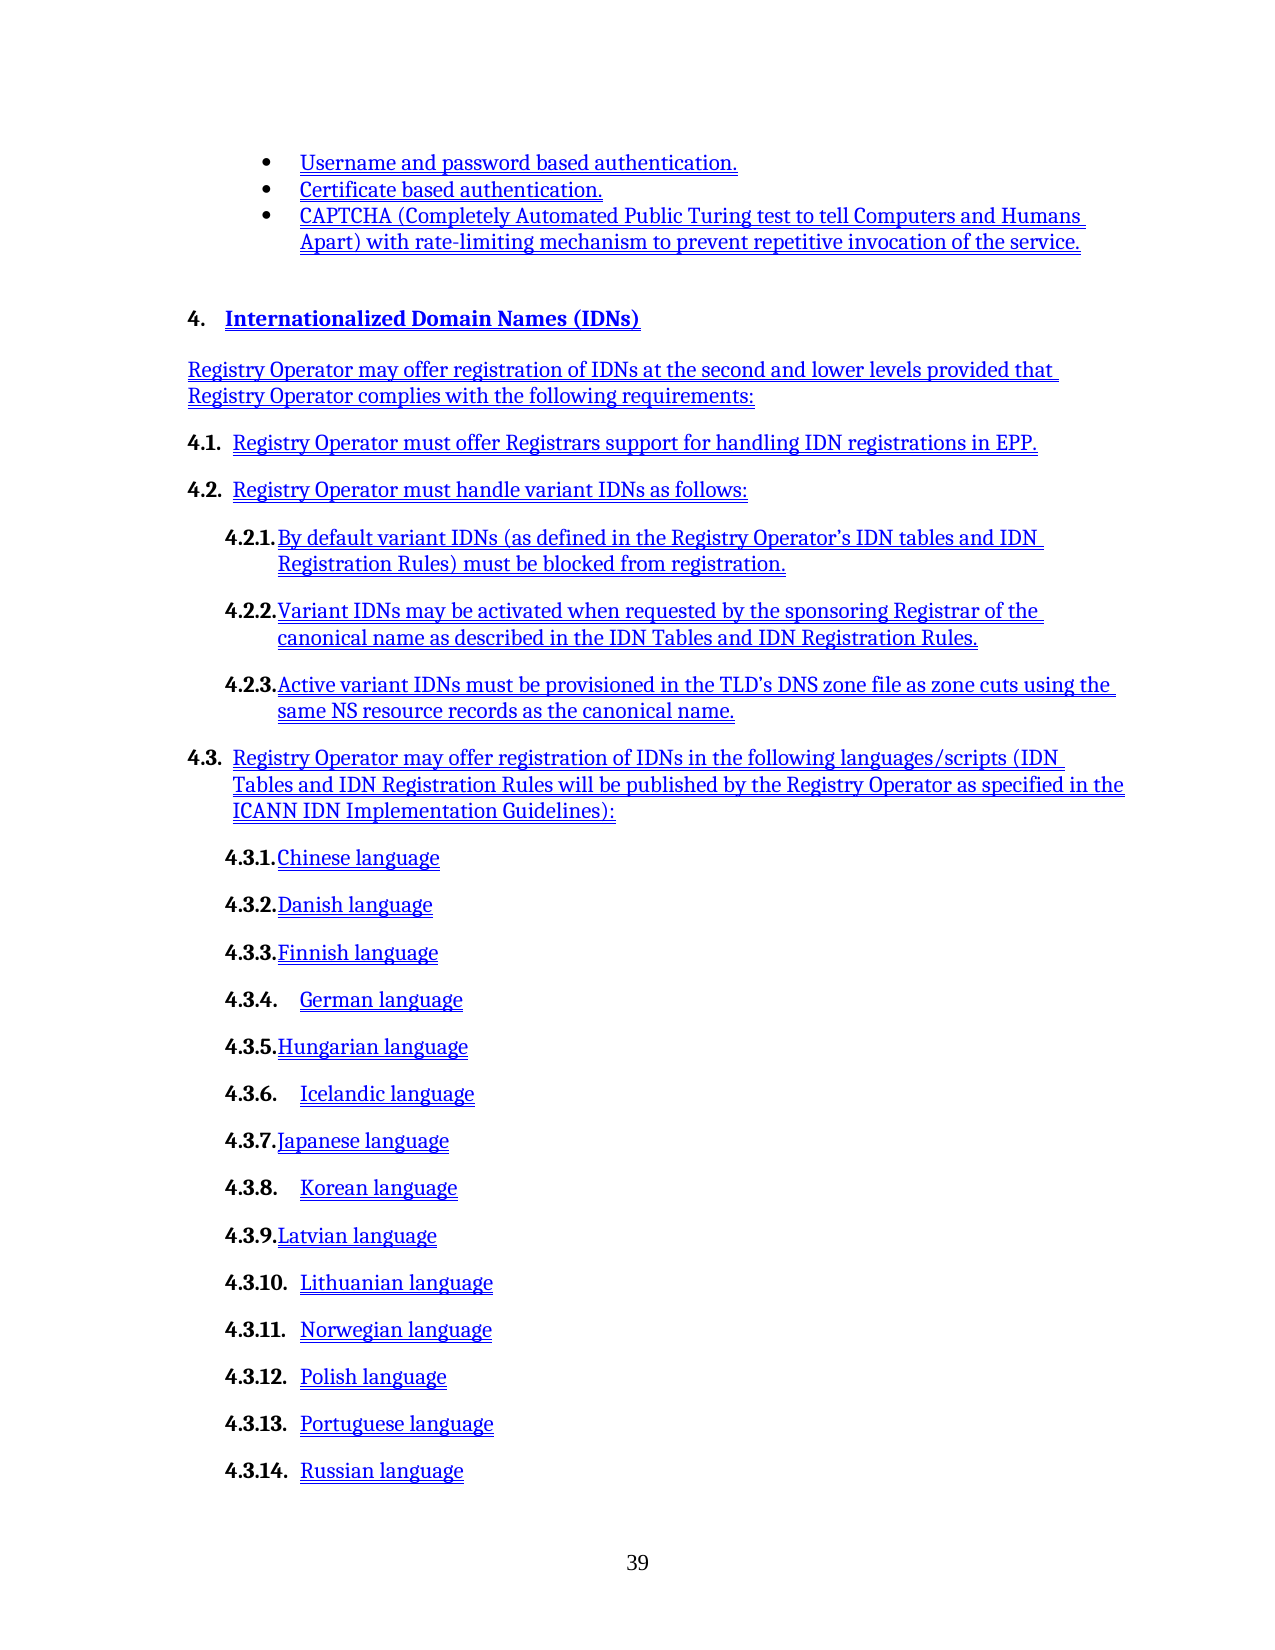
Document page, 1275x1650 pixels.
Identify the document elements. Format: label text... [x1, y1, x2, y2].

list Hungarian language [225, 1034, 1125, 1060]
list CAPTCHA (Completely Automated Public Turing test to tell Computers and Humans Apart) with rate-limiting mechanism to prevent repetitive invocation of the service. [262, 203, 1125, 255]
list Russian language [225, 1458, 1125, 1485]
list Korean language [225, 1175, 1125, 1202]
list Danish language [225, 892, 1125, 918]
list Internationalized Domain Names (IDNs) [187, 305, 1125, 332]
list Finnish language [225, 939, 1125, 966]
list By default variant IDNs (as defined in the Registry Operator’s IDN tables and IDN Registration Rules) must be blocked from registration. [225, 524, 1125, 577]
list Registry Operator must handle variant IDNs as follows: [187, 477, 1125, 503]
list Japanese language [225, 1128, 1125, 1154]
list Portuguese language [225, 1411, 1125, 1437]
list Username and password based authentication. [262, 150, 1125, 176]
list Active variant IDNs must be provisioned in the TLD’s DNS zone file as zone cuts using the same NS resource records as the canonical name. [225, 671, 1125, 724]
text Registry Operator may offer registration of IDNs at the second and lower levels provided that Registry Operator complies with the following requirements: [187, 356, 1125, 409]
list Icelandic language [225, 1081, 1125, 1107]
list German language [225, 986, 1125, 1013]
list Registry Operator may offer registration of IDNs in the following languages/scripts (IDN Tables and IDN Registration Rules will be published by the Registry Operator as specified in the ICANN IDN Implementation Guidelines): [187, 745, 1125, 824]
list Polish language [225, 1364, 1125, 1390]
list Variant IDNs may be activated when requested by the sponsoring Registrar of the canonical name as described in the IDN Tables and IDN Registration Rules. [225, 598, 1125, 651]
list Latvian language [225, 1222, 1125, 1249]
list Chinese language [225, 845, 1125, 871]
list Norwegian language [225, 1317, 1125, 1343]
list Certificate based authentication. [262, 176, 1125, 203]
list Lithuanian language [225, 1269, 1125, 1296]
list Registry Operator must offer Registrars support for handling IDN registrations in EPP. [187, 430, 1125, 456]
